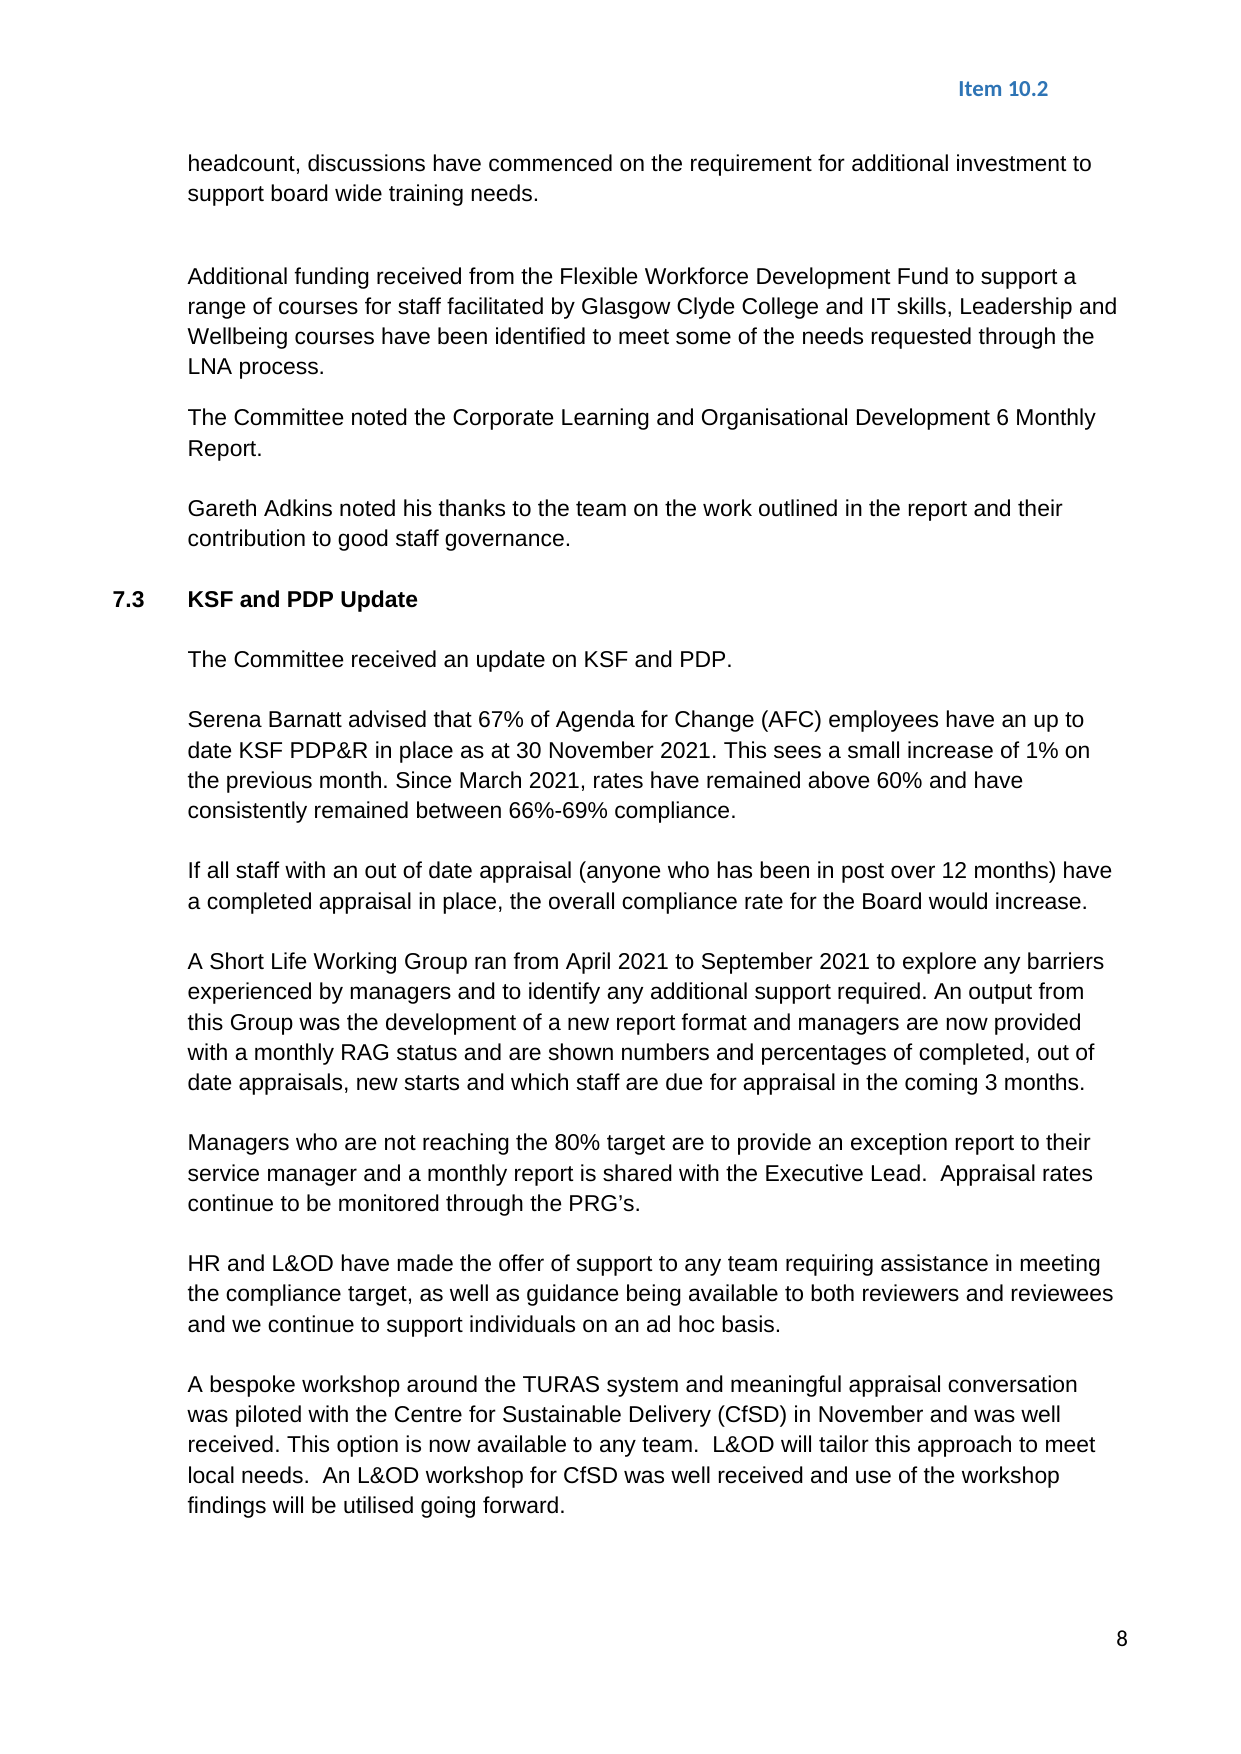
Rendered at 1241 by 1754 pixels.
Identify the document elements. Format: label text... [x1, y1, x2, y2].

text If all staff with an out of date appraisal (anyone who has been in post over 12 months) have a completed appraisal in place, the overall compliance rate for the Board would increase. [187, 857, 1117, 914]
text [187, 150, 1128, 207]
text The Committee received an update on KSF and PDP. [187, 646, 1117, 672]
text Additional funding received from the Flexible Workforce Development Fund to support a range of courses for staff facilitated by Glasgow Clyde College and IT skills, Leadership and Wellbeing courses have been identified to meet some of the needs requested through the LNA process. [187, 263, 1130, 380]
text HR and L&OD have made the offer of support to any team requiring assistance in meeting the compliance target, as well as guidance being available to both reviewers and reviewees and we continue to support individuals on an ad hoc basis. [187, 1250, 1117, 1337]
text The Committee noted the Corporate Learning and Organisational Development 6 Monthly Report. [187, 404, 1128, 461]
text Serena Barnatt advised that 67% of Agenda for Change (AFC) employees have an up to date KSF PDP&R in place as at 30 November 2021. This sees a small increase of 1% on the previous month. Since March 2021, rates have remained above 60% and have consistently remained between 66%-69% compliance. [187, 706, 1117, 823]
text A bespoke workshop around the TURAS system and meaningful appraisal conversation was piloted with the Centre for Sustainable Delivery (CfSD) in November and was well received. This option is now available to any team. L&OD will tailor this approach to meet local needs. An L&OD workshop for CfSD was well received and use of the workshop findings will be utilised going forward. [187, 1371, 1117, 1518]
text Managers who are not reaching the 80% target are to provide an exception report to their service manager and a monthly report is shared with the Executive Lead. Appraisal rates continue to be monitored through the PRG’s. [187, 1129, 1117, 1216]
text Gareth Adkins noted his thanks to the team on the work outlined in the report and their contribution to good staff governance. [187, 495, 1128, 552]
text A Short Life Working Group ran from April 2021 to September 2021 to explore any barriers experienced by managers and to identify any additional support required. An output from this Group was the development of a new report format and managers are now provided with a monthly RAG status and are shown numbers and percentages of completed, out of date appraisals, new starts and which staff are due for appraisal in the coming 3 months. [187, 948, 1117, 1095]
text 7.3 KSF and PDP Update [112, 586, 1128, 612]
